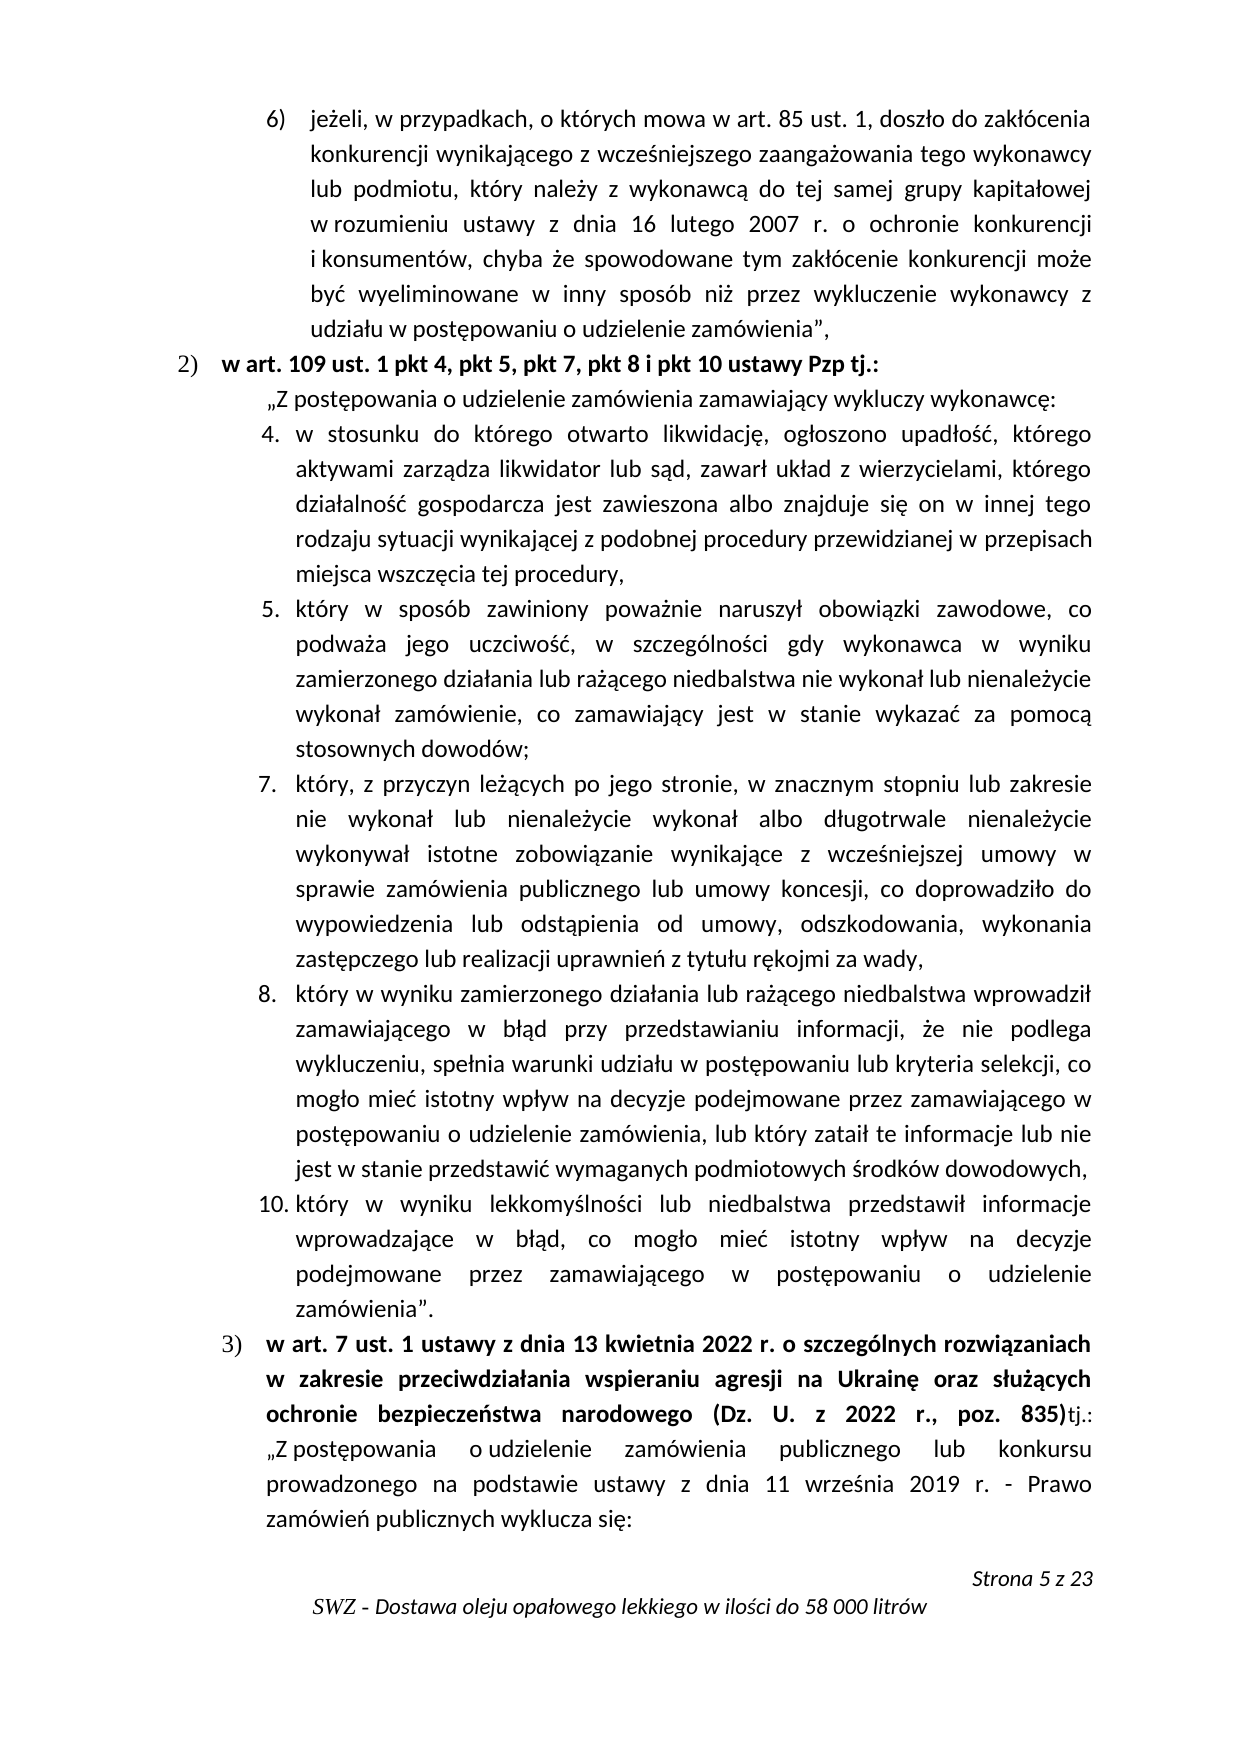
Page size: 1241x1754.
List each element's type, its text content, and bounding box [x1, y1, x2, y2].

list „Z postępowania o udzielenie zamówienia zamawiający wykluczy wykonawcę: [266, 383, 1093, 414]
list który w sposób zawiniony poważnie naruszył obowiązki zawodowe, co podważa jego uczciwość, w szczególności gdy wykonawca w wyniku zamierzonego działania lub rażącego niedbalstwa nie wykonał lub nienależycie wykonał zamówienie, co zamawiający jest w stanie wykazać za pomocą stosownych dowodów; [261, 593, 1093, 764]
list który w wyniku lekkomyślności lub niedbalstwa przedstawił informacje wprowadzające w błąd, co mogło mieć istotny wpływ na decyzje podejmowane przez zamawiającego w postępowaniu o udzielenie zamówienia”. [258, 1188, 1093, 1324]
list który w wyniku zamierzonego działania lub rażącego niedbalstwa wprowadził zamawiającego w błąd przy przedstawianiu informacji, że nie podlega wykluczeniu, spełnia warunki udziału w postępowaniu lub kryteria selekcji, co mogło mieć istotny wpływ na decyzje podejmowane przez zamawiającego w postępowaniu o udzielenie zamówienia, lub który zataił te informacje lub nie jest w stanie przedstawić wymaganych podmiotowych środków dowodowych, [258, 978, 1093, 1184]
list który, z przyczyn leżących po jego stronie, w znacznym stopniu lub zakresie nie wykonał lub nienależycie wykonał albo długotrwale nienależycie wykonywał istotne zobowiązanie wynikające z wcześniejszej umowy w sprawie zamówienia publicznego lub umowy koncesji, co doprowadziło do wypowiedzenia lub odstąpienia od umowy, odszkodowania, wykonania zastępczego lub realizacji uprawnień z tytułu rękojmi za wady, [258, 768, 1093, 974]
list jeżeli, w przypadkach, o których mowa w art. 85 ust. 1, doszło do zakłócenia konkurencji wynikającego z wcześniejszego zaangażowania tego wykonawcy lub podmiotu, który należy z wykonawcą do tej samej grupy kapitałowej w rozumieniu ustawy z dnia 16 lutego 2007 r. o ochronie konkurencji i konsumentów, chyba że spowodowane tym zakłócenie konkurencji może być wyeliminowane w inny sposób niż przez wykluczenie wykonawcy z udziału w postępowaniu o udzielenie zamówienia”, [266, 103, 1093, 344]
list w art. 7 ust. 1 ustawy z dnia 13 kwietnia 2022 r. o szczególnych rozwiązaniach w zakresie przeciwdziałania wspieraniu agresji na Ukrainę oraz służących ochronie bezpieczeństwa narodowego (Dz. U. z 2022 r., poz. 835)tj.: „Z postępowania o udzielenie zamówienia publicznego lub konkursu prowadzonego na podstawie ustawy z dnia 11 września 2019 r. - Prawo zamówień publicznych wyklucza się: [221, 1328, 1093, 1534]
list w art. 109 ust. 1 pkt 4, pkt 5, pkt 7, pkt 8 i pkt 10 ustawy Pzp tj.: [177, 348, 1093, 379]
list w stosunku do którego otwarto likwidację, ogłoszono upadłość, którego aktywami zarządza likwidator lub sąd, zawarł układ z wierzycielami, którego działalność gospodarcza jest zawieszona albo znajduje się on w innej tego rodzaju sytuacji wynikającej z podobnej procedury przewidzianej w przepisach miejsca wszczęcia tej procedury, [261, 418, 1093, 589]
